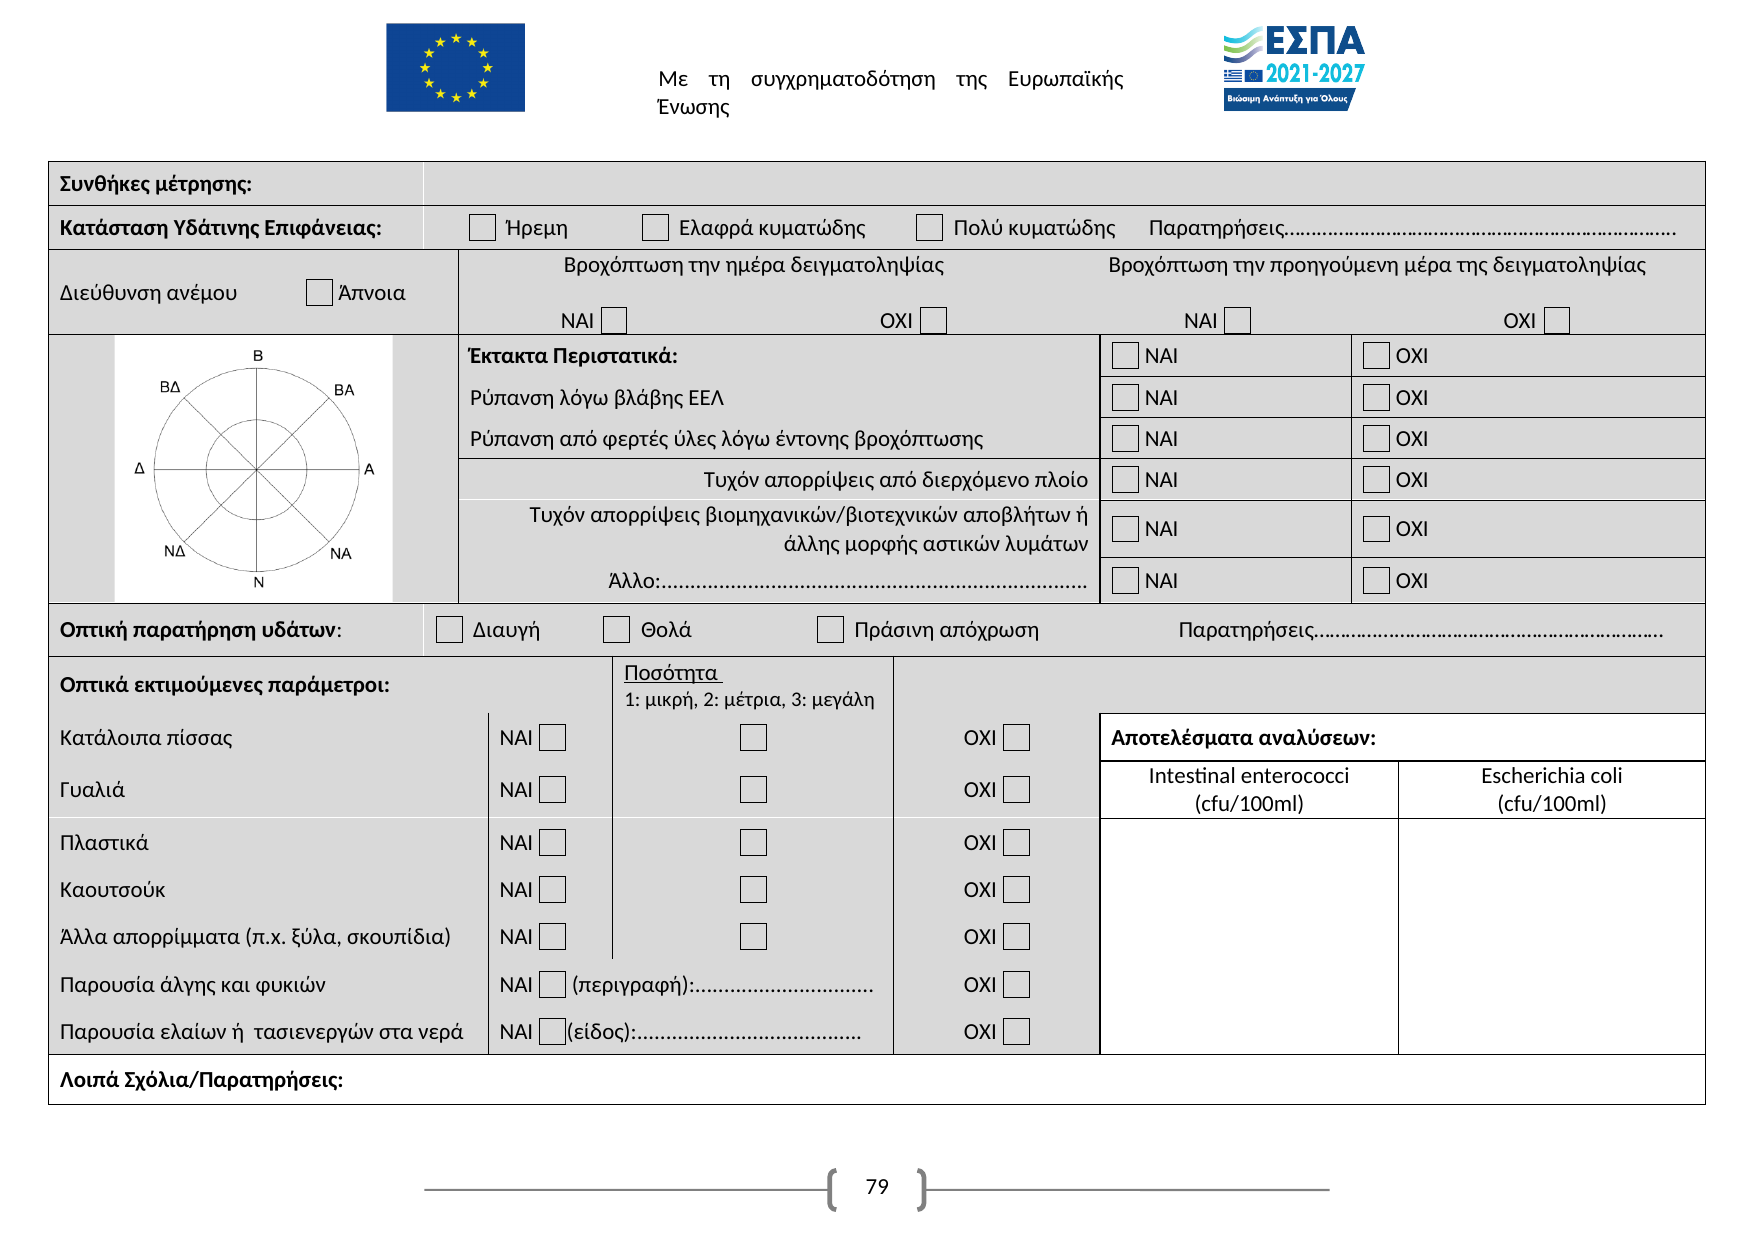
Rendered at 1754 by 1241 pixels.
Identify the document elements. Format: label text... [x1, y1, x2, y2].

table_cell Κατάσταση Υδάτινης Επιφάνειας: [49, 206, 423, 249]
table_cell Διεύθυνση ανέμου [49, 250, 252, 334]
table_cell Παρουσία ελαίων ή τασιενεργών στα νερά [49, 1007, 488, 1054]
table_cell NAI [1101, 501, 1351, 557]
table_cell Παρατηρήσεις……...……………………………………………………….. [1138, 206, 1705, 249]
table_cell ΟΧΙ [894, 713, 1099, 760]
table_cell Ελαφρά κυματώδης [613, 206, 893, 249]
table_cell [393, 335, 458, 602]
table_cell Πολύ κυματώδης [893, 206, 1138, 249]
table_cell ΝΑΙ [489, 713, 612, 760]
table_cell Θολά [591, 604, 805, 656]
table_cell Κατάλοιπα πίσσας [49, 713, 488, 760]
table_cell Τυχόν απορρίψεις από διερχόμενο πλοίο [459, 459, 1099, 499]
table_cell ΟΧΙ [894, 818, 1099, 865]
table_cell [49, 335, 114, 602]
table_cell [613, 865, 893, 912]
table_cell Καουτσούκ [49, 865, 488, 912]
table_cell Ποσότητα 1: μικρή, 2: μέτρια, 3: μεγάλη [613, 657, 893, 713]
table_cell ΝΑΙ [489, 865, 612, 912]
table_cell NAI [1101, 377, 1351, 417]
table_cell OXI [1352, 558, 1705, 602]
table_cell ΟΧΙ [894, 959, 1099, 1007]
table_cell NAI [1101, 558, 1351, 602]
table_cell ΟΧΙ [894, 1007, 1099, 1054]
table_cell ΝΑΙ (περιγραφή):............................... [489, 959, 893, 1007]
table_cell Συνθήκες μέτρησης: [49, 162, 423, 205]
table_cell Οπτικά εκτιμούμενες παράμετροι: [49, 657, 612, 713]
table_cell Λοιπά Σχόλια/Παρατηρήσεις: [49, 1055, 1705, 1103]
table_cell Διαυγή [424, 604, 591, 656]
table_cell Ήρεμη [424, 206, 613, 249]
table_cell [1101, 819, 1398, 1054]
table_cell [613, 760, 893, 817]
table_cell Πράσινη απόχρωση [805, 604, 1167, 656]
table_cell OXI [1352, 335, 1705, 376]
table_cell Ρύπανση από φερτές ύλες λόγω έντονης βροχόπτωσης [459, 417, 1099, 458]
table_cell [613, 818, 893, 865]
picture [114, 335, 393, 603]
table_cell Ρύπανση λόγω βλάβης ΕΕΛ [459, 376, 1099, 417]
table_cell ΟΧΙ [894, 760, 1099, 817]
table_cell [894, 657, 1705, 713]
table_cell OXI [1352, 418, 1705, 458]
table_cell Άλλα απορρίμματα (π.x. ξύλα, σκουπίδια) [49, 912, 488, 959]
table_cell Escherichia coli (cfu/100ml) [1399, 762, 1705, 817]
table_cell ΟΧΙ [894, 865, 1099, 912]
table_cell Αποτελέσματα αναλύσεων: [1101, 714, 1705, 760]
table_cell Παρουσία άλγης και φυκιών [49, 959, 488, 1007]
table_cell NAI [1101, 335, 1351, 376]
table_cell NAI [1101, 459, 1351, 499]
table_cell Τυχόν απορρίψεις βιομηχανικών/βιοτεχνικών αποβλήτων ή άλλης μορφής αστικών λυμάτων [459, 500, 1099, 557]
table_cell ΟΧΙ [894, 912, 1099, 959]
table_cell Πλαστικά [49, 818, 488, 865]
table_cell [613, 912, 893, 959]
table_cell ΝΑΙ [489, 760, 612, 817]
table_cell OXI [1352, 377, 1705, 417]
table_cell [1399, 819, 1705, 1054]
table_cell Βροχόπτωση την προηγούμενη μέρα της δειγματοληψίας ΝΑΙ ΟΧΙ [1049, 250, 1705, 334]
table_cell Γυαλιά [49, 760, 488, 817]
table_cell Intestinal enterococci (cfu/100ml) [1101, 762, 1398, 817]
table_cell Έκτακτα Περιστατικά: [459, 335, 1099, 376]
table_cell ΝΑΙ [489, 912, 612, 959]
table_cell NAI [1101, 418, 1351, 458]
picture [1221, 23, 1368, 114]
table_cell OXI [1352, 459, 1705, 499]
table_cell OXI [1352, 501, 1705, 557]
table_cell Άπνοια [252, 250, 458, 334]
table_cell [424, 162, 1705, 205]
table_cell [613, 713, 893, 760]
table_cell ΝΑΙ (είδος):....................................... [489, 1007, 893, 1054]
picture [386, 23, 525, 112]
table_cell Παρατηρήσεις…………...…………………………………………… [1167, 604, 1705, 656]
table_cell Άλλο:.......................................................................... [459, 557, 1099, 602]
table_cell Βροχόπτωση την ημέρα δειγματοληψίας ΝΑΙ ΟΧΙ [459, 250, 1049, 334]
table_cell ΝΑΙ [489, 818, 612, 865]
table_cell Οπτική παρατήρηση υδάτων: [49, 604, 423, 656]
